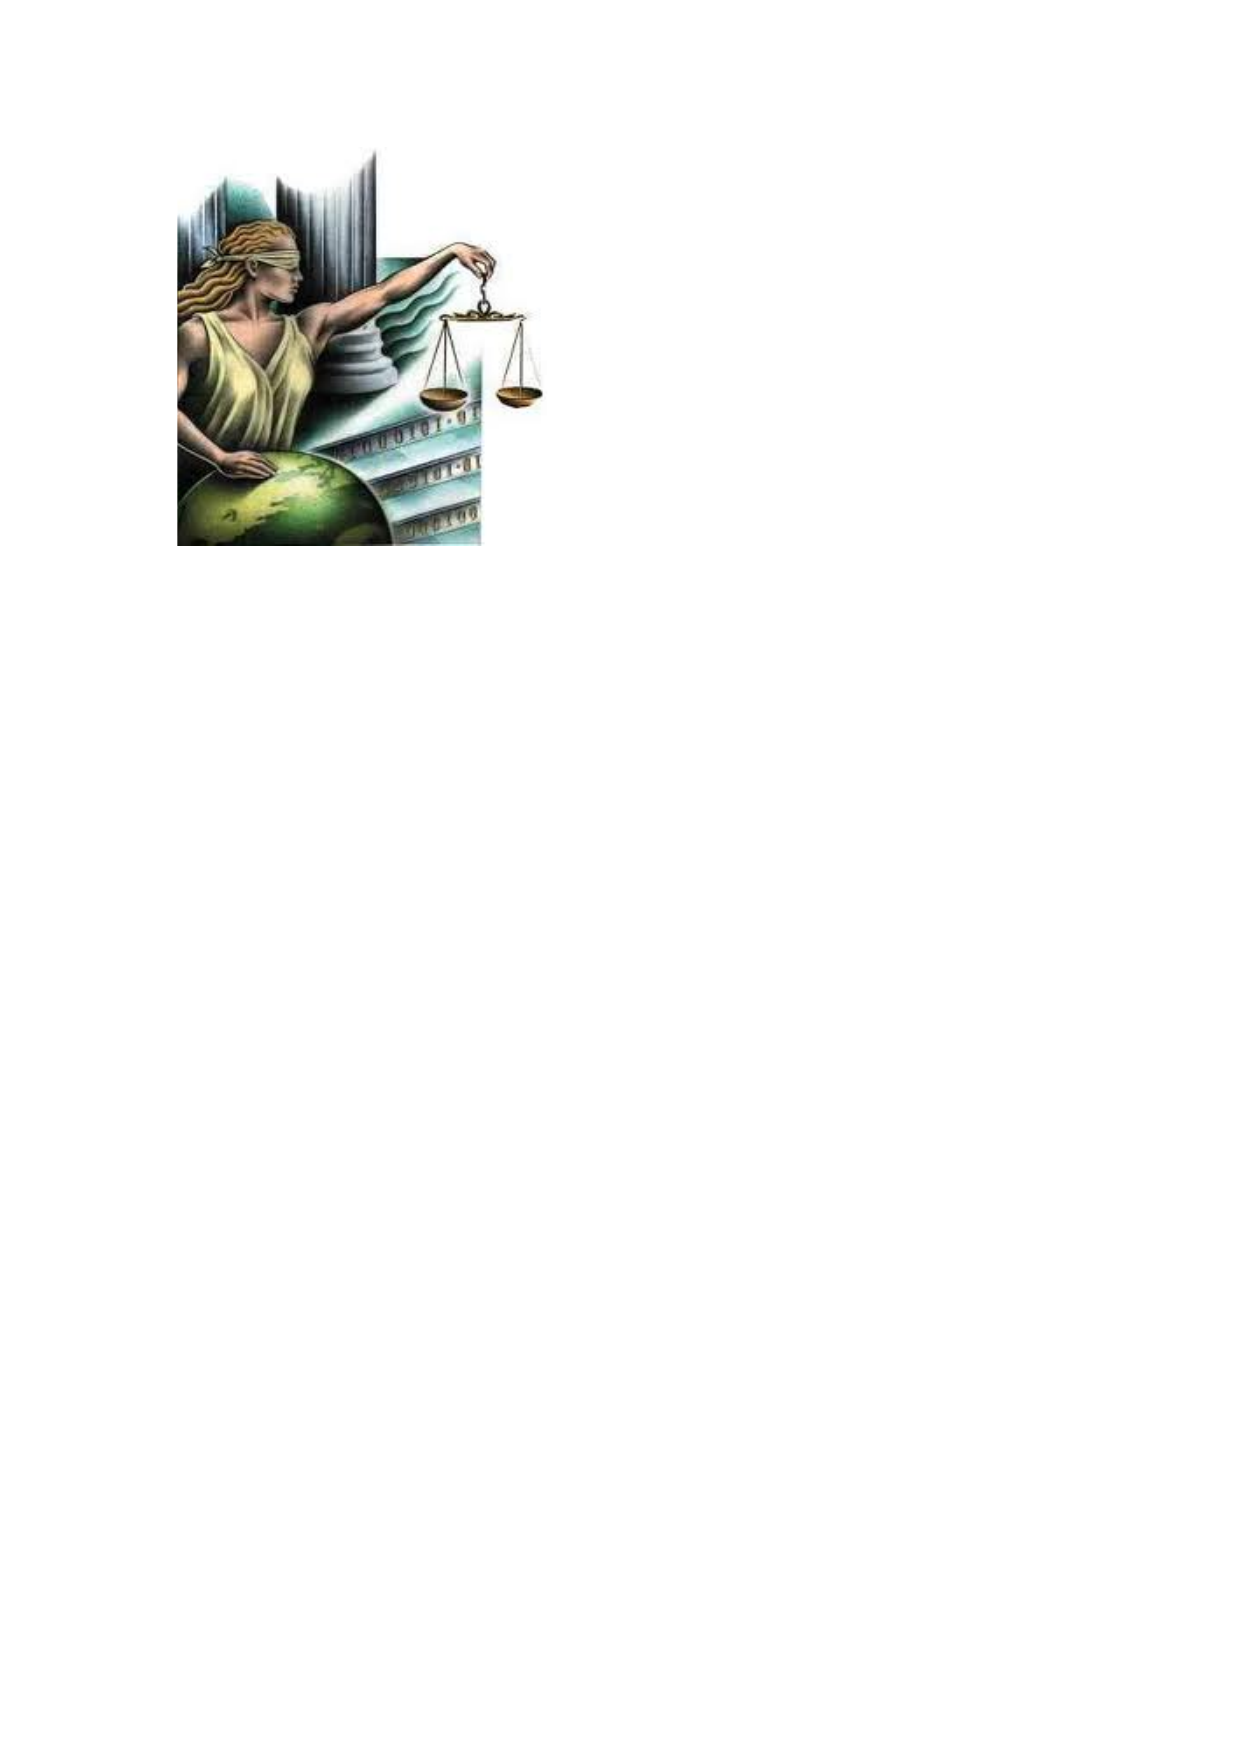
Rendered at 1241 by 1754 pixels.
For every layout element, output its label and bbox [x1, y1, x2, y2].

picture [177, 147, 548, 546]
